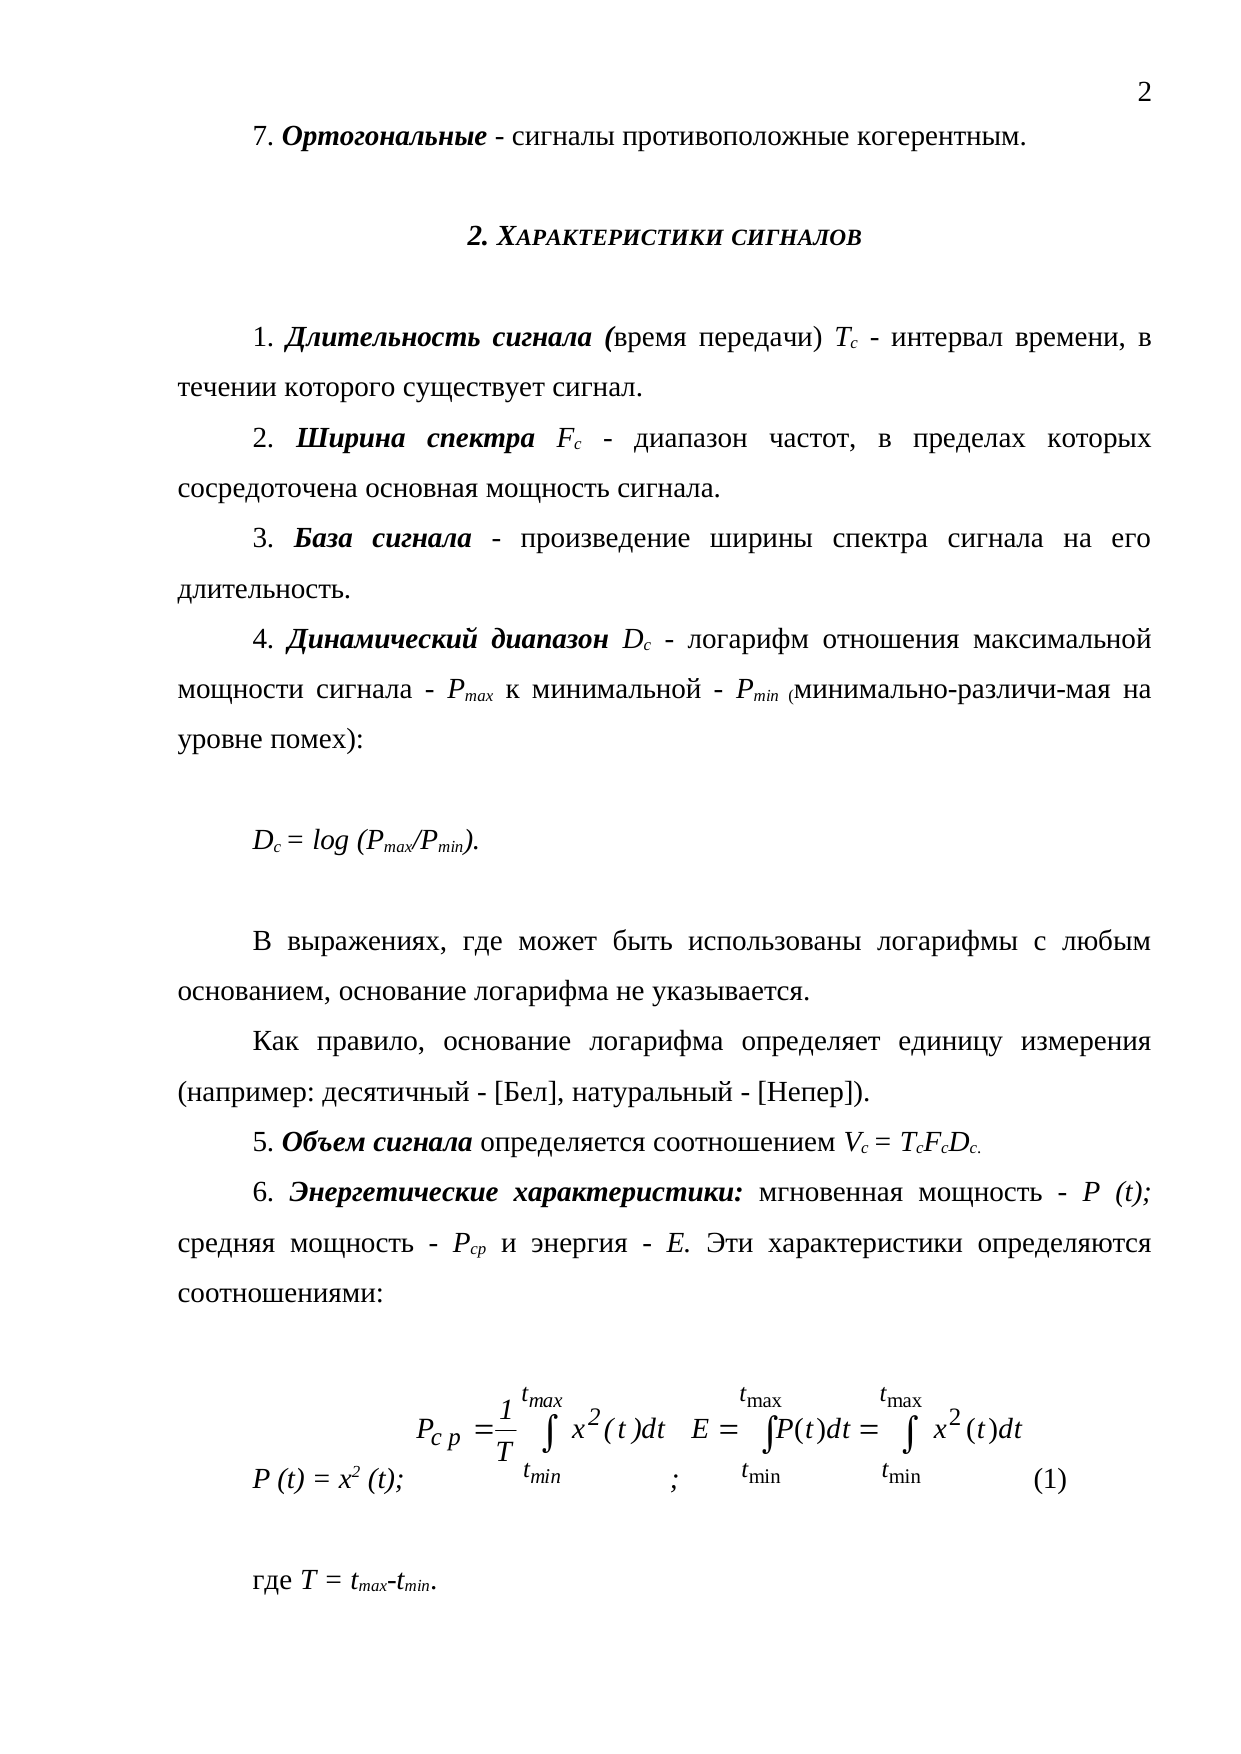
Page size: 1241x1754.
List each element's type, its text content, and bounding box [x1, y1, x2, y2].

text P (t) = x2 (t); ; (1) [177, 1376, 1152, 1495]
text где T = tmax-tmin. [177, 1562, 1152, 1596]
text В выражениях, где может быть использованы логарифмы с любым основанием, основание логарифма не указывается. [177, 923, 1152, 1007]
text 6. Энергетические характеристики: мгновенная мощность - P (t); средняя мощность - Pср и энергия - E. Эти характеристики определяются соотношениями: [177, 1175, 1152, 1309]
text 2. Ширина спектра Fc - диапазон частот, в пределах которых сосредоточена основная мощность сигнала. [177, 420, 1152, 504]
text 1. Длительность сигнала (время передачи) Тс - интервал времени, в течении которого существует сигнал. [177, 319, 1152, 403]
text 4. Динамический диапазон Dc - логарифм отношения максимальной мощности сигнала - Pmax к минимальной - Pmin (минимально-различи-мая на уровне помех): [177, 621, 1152, 755]
subtitle 2. Характеристики сигналов [177, 219, 1152, 252]
text 3. База сигнала - произведение ширины спектра сигнала на его длительность. [177, 521, 1152, 604]
text Как правило, основание логарифма определяет единицу измерения (например: десятичный - [Бел], натуральный - [Непер]). [177, 1024, 1152, 1108]
text Dc = log (Pmax/Pmin). [177, 822, 1152, 856]
text 7. Ортогональные - сигналы противоположные когерентным. [177, 118, 1152, 152]
text 5. Объем сигнала определяется соотношением Vc = TcFcDc. [177, 1124, 1152, 1158]
